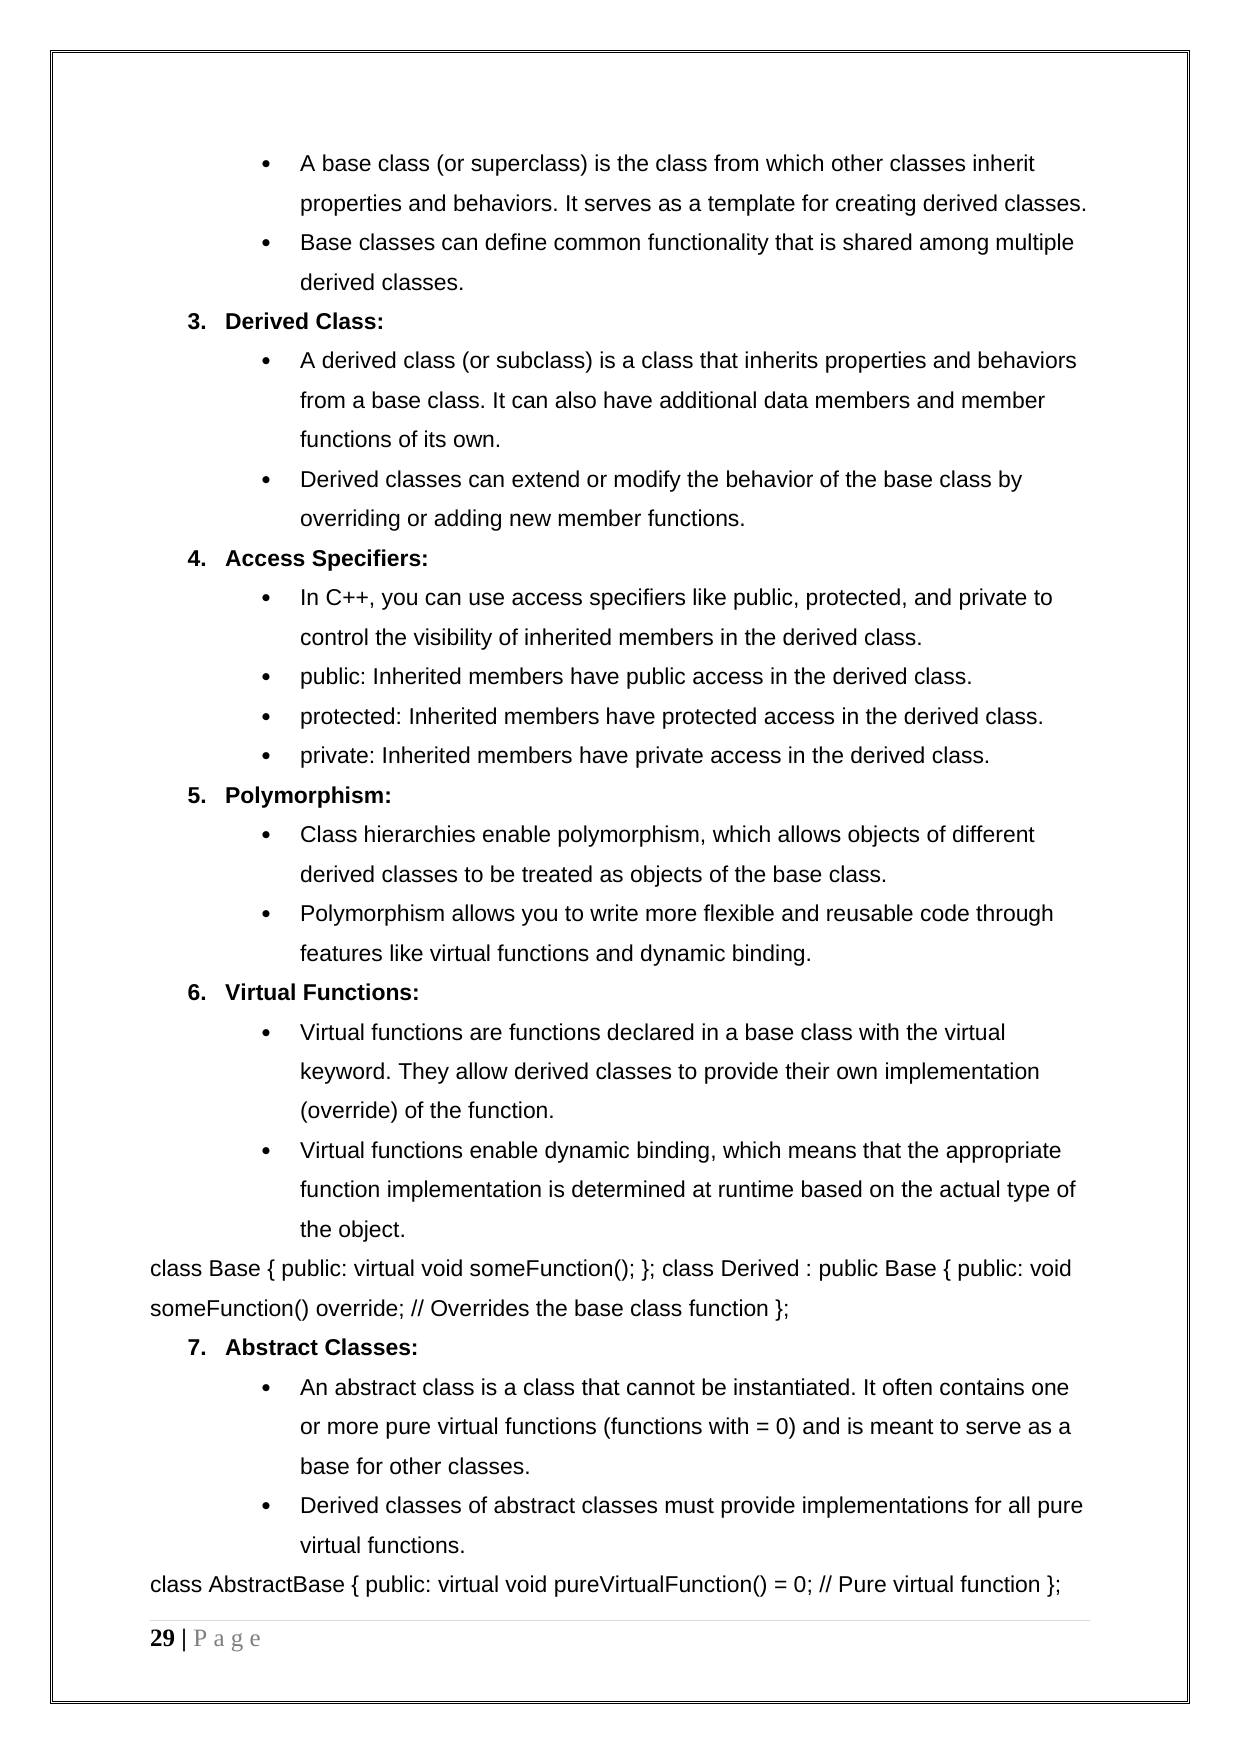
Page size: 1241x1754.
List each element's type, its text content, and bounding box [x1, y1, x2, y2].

list In C++, you can use access specifiers like public, protected, and private to control the visibility of inherited members in the derived class. [262, 584, 1090, 650]
list Virtual functions are functions declared in a base class with the virtual keyword. They allow derived classes to provide their own implementation (override) of the function. [262, 1018, 1090, 1124]
list Derived Class: [187, 308, 1090, 334]
list Virtual functions enable dynamic binding, which means that the appropriate function implementation is determined at runtime based on the actual type of the object. [262, 1137, 1090, 1242]
list A base class (or superclass) is the class from which other classes inherit properties and behaviors. It serves as a template for creating derived classes. [262, 150, 1090, 216]
list protected: Inherited members have protected access in the derived class. [262, 703, 1090, 729]
list Derived classes can extend or modify the behavior of the base class by overriding or adding new member functions. [262, 466, 1090, 532]
list Class hierarchies enable polymorphism, which allows objects of different derived classes to be treated as objects of the base class. [262, 821, 1090, 887]
list private: Inherited members have private access in the derived class. [262, 742, 1090, 768]
list Abstract Classes: [187, 1334, 1090, 1361]
list Derived classes of abstract classes must provide implementations for all pure virtual functions. [262, 1492, 1090, 1558]
text class AbstractBase { public: virtual void pureVirtualFunction() = 0; // Pure virtual function }; [150, 1571, 1090, 1598]
text class Base { public: virtual void someFunction(); }; class Derived : public Base { public: void someFunction() override; // Overrides the base class function }; [150, 1255, 1090, 1321]
list Polymorphism allows you to write more flexible and reusable code through features like virtual functions and dynamic binding. [262, 900, 1090, 966]
list A derived class (or subclass) is a class that inherits properties and behaviors from a base class. It can also have additional data members and member functions of its own. [262, 347, 1090, 453]
list Polymorphism: [187, 782, 1090, 808]
list An abstract class is a class that cannot be instantiated. It often contains one or more pure virtual functions (functions with = 0) and is meant to serve as a base for other classes. [262, 1374, 1090, 1479]
list public: Inherited members have public access in the derived class. [262, 663, 1090, 689]
list Virtual Functions: [187, 979, 1090, 1005]
list Access Specifiers: [187, 545, 1090, 571]
list Base classes can define common functionality that is shared among multiple derived classes. [262, 229, 1090, 295]
